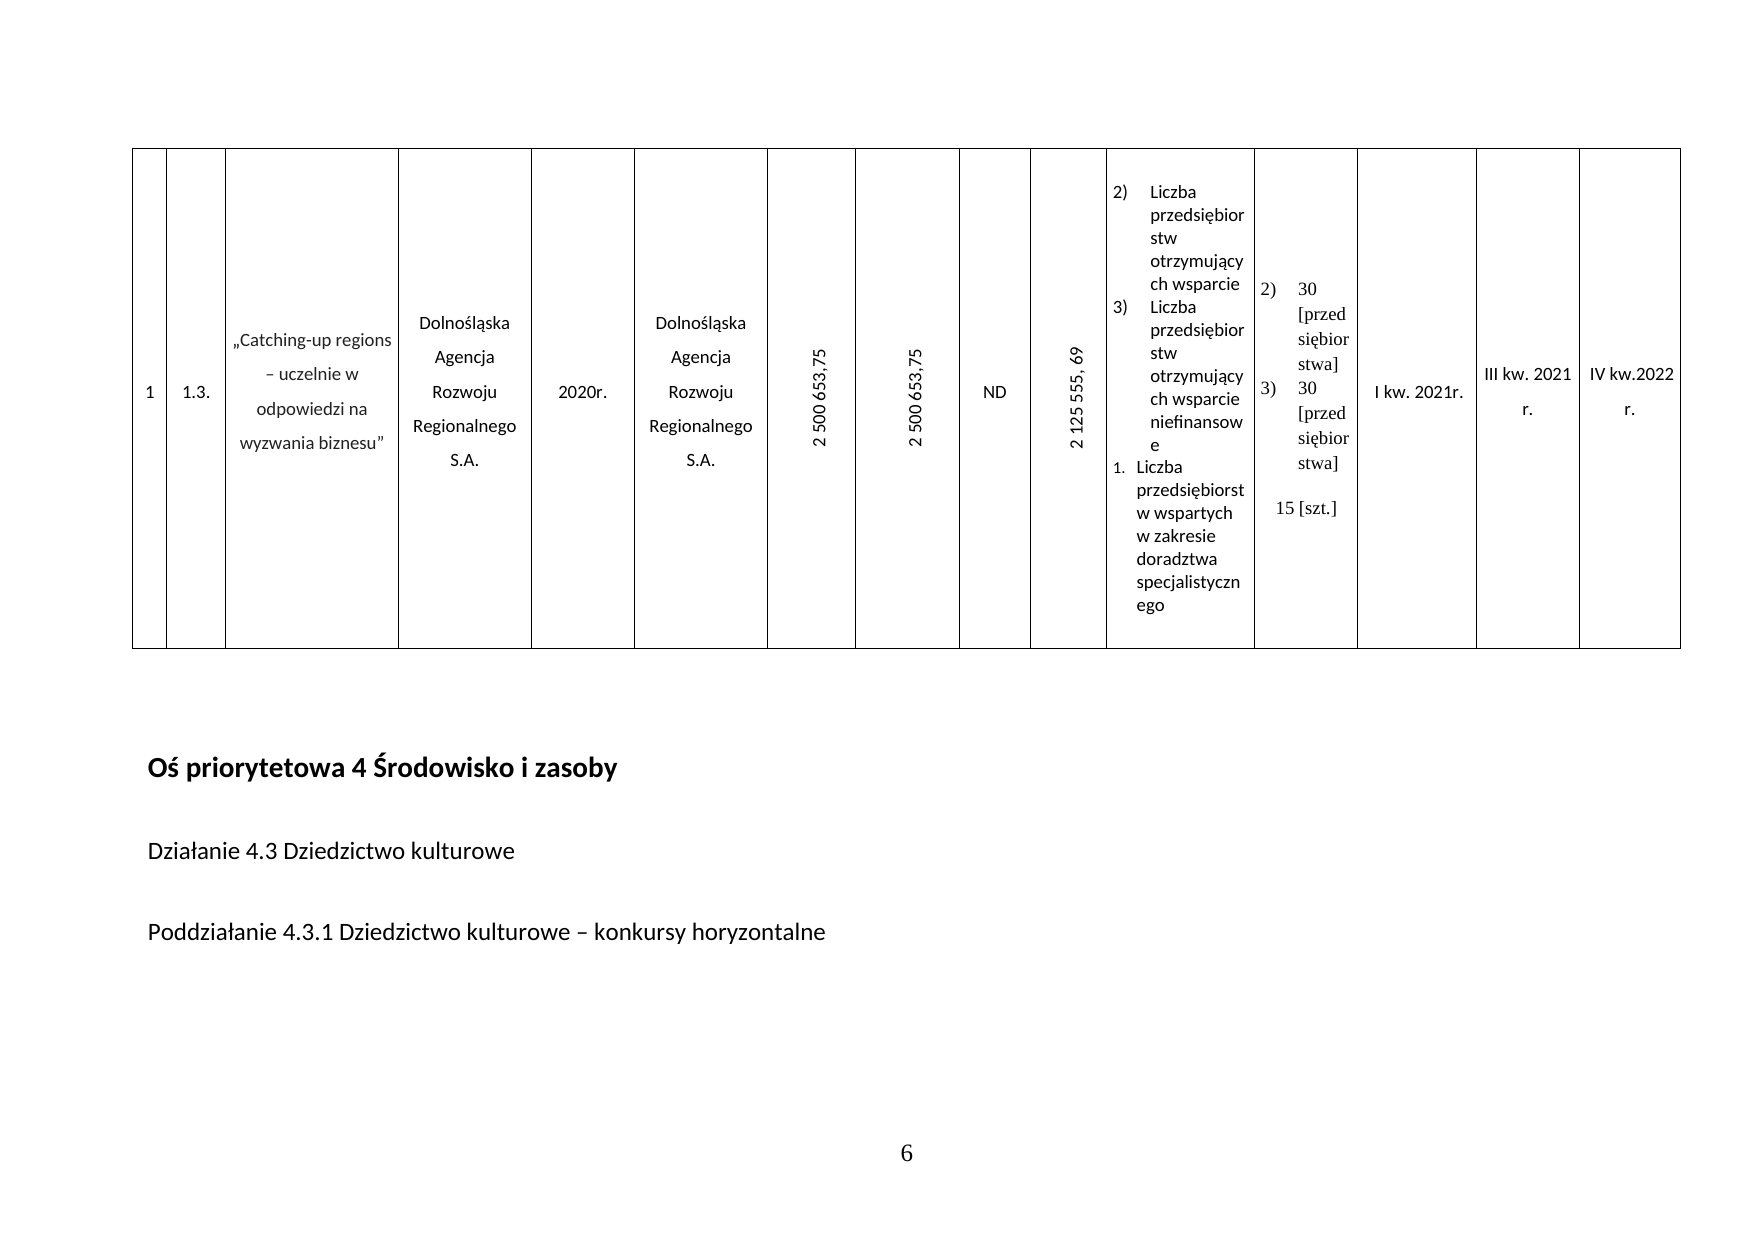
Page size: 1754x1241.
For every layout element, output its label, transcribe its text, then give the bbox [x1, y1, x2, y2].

table_cell Liczba przedsiębiorstw otrzymujących wsparcie Liczba przedsiębiorstw otrzymujących wsparcie niefinansowe Liczba przedsiębiorstw wspartych w zakresie doradztwa specjalistycznego [1107, 149, 1254, 648]
table_cell 2020r. [532, 149, 634, 648]
text Oś priorytetowa 4 Środowisko i zasoby [148, 749, 1665, 785]
table_cell 1.3. [167, 149, 225, 648]
table_cell 2 125 555, 69 [1031, 149, 1106, 648]
table_cell Dolnośląska Agencja Rozwoju Regionalnego S.A. [399, 149, 531, 648]
table_cell 2 500 653,75 [768, 149, 855, 648]
table_cell 1 [133, 149, 166, 648]
table_cell I kw. 2021r. [1358, 149, 1476, 648]
table_cell „Catching-up regions – uczelnie w odpowiedzi na wyzwania biznesu” [226, 149, 398, 648]
table_cell Dolnośląska Agencja Rozwoju Regionalnego S.A. [635, 149, 767, 648]
table_cell 2 500 653,75 [856, 149, 959, 648]
table_cell III kw. 2021 r. [1477, 149, 1579, 648]
table_cell IV kw.2022 r. [1580, 149, 1680, 648]
text Poddziałanie 4.3.1 Dziedzictwo kulturowe – konkursy horyzontalne [148, 916, 1665, 946]
table_cell ND [960, 149, 1030, 648]
table_cell 30 [przedsiębiorstwa] 30 [przedsiębiorstwa] 15 [szt.] [1255, 149, 1357, 648]
text Działanie 4.3 Dziedzictwo kulturowe [148, 835, 1665, 866]
